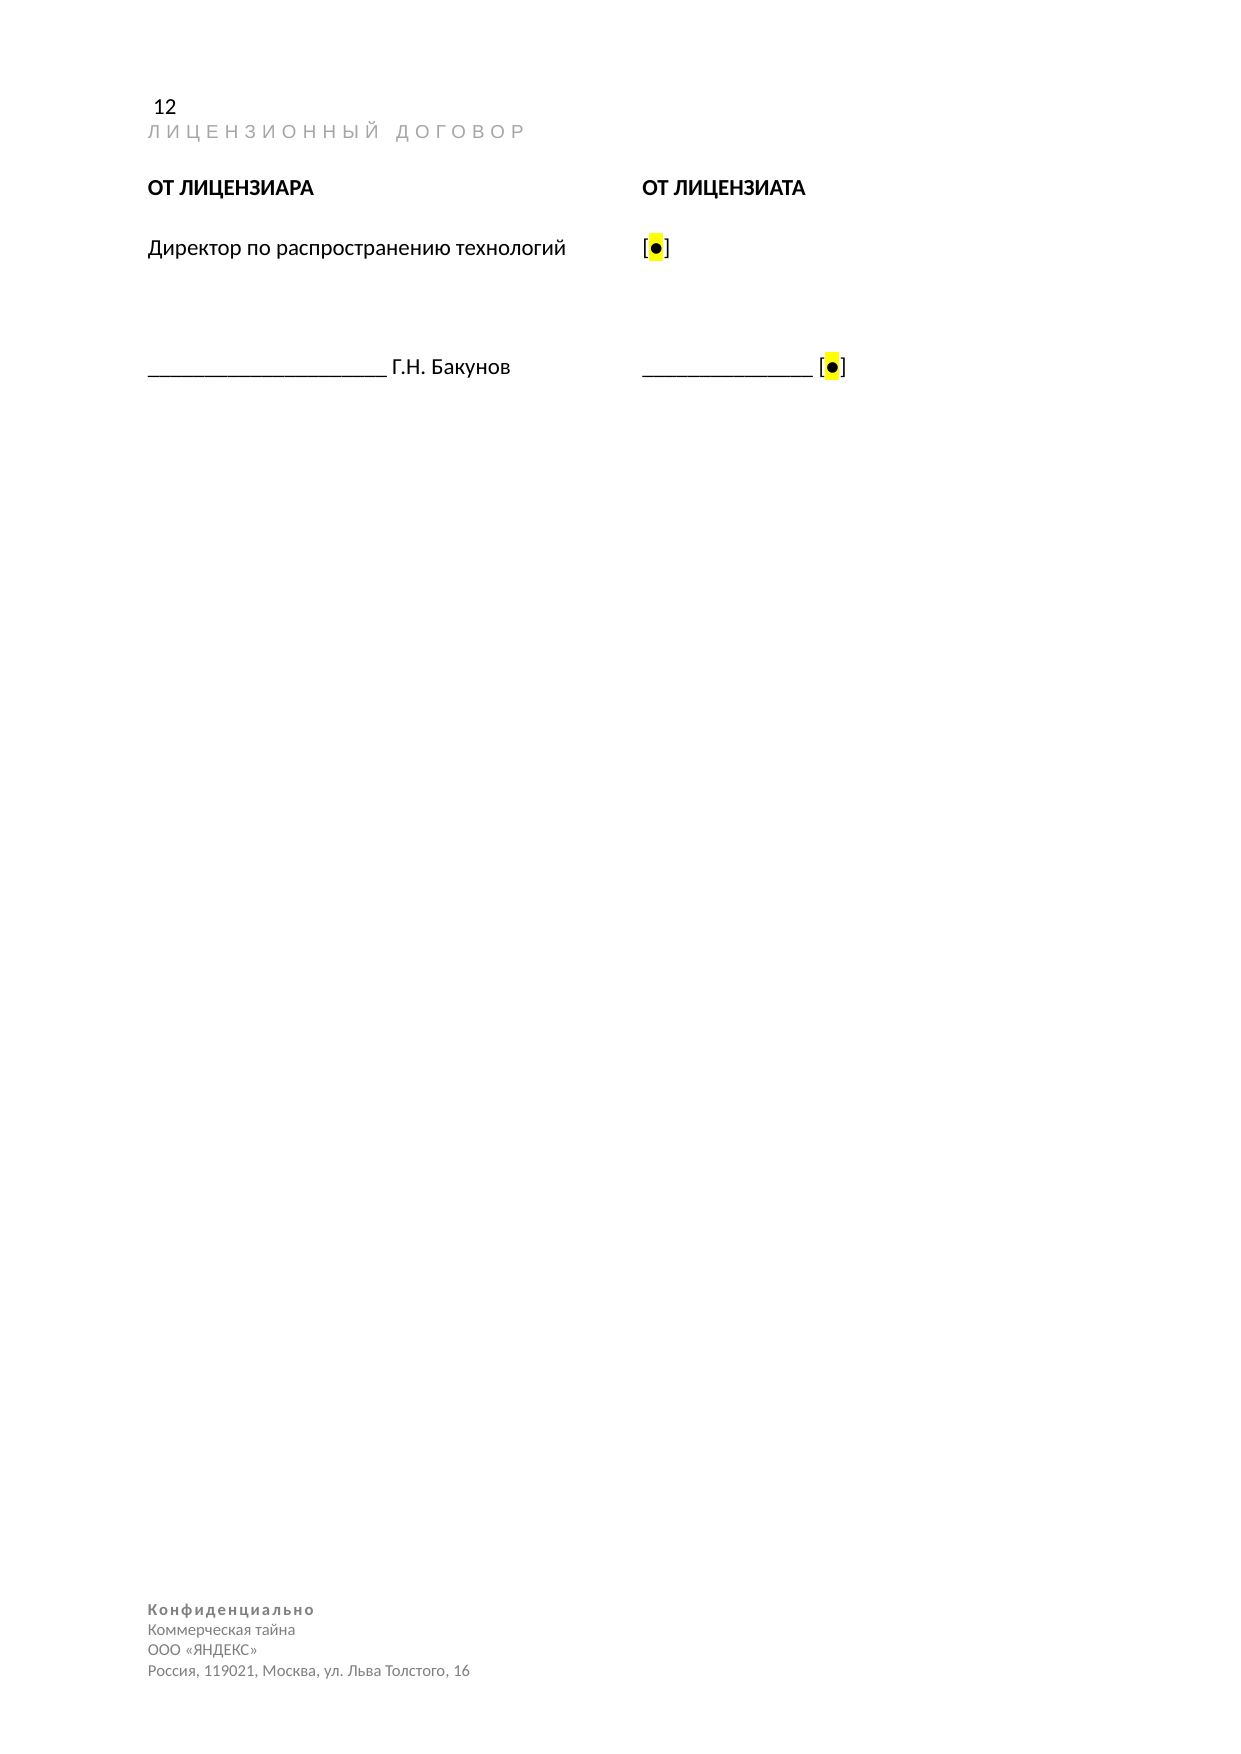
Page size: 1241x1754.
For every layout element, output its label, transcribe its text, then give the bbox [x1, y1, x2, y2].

table_cell _____________________ Г.Н. Бакунов [136, 290, 631, 409]
table_cell [●] [631, 230, 1130, 290]
table_cell Директор по распространению технологий [136, 230, 631, 290]
table_cell _______________ [●] [631, 290, 1130, 409]
table_header ОТ ЛИЦЕНЗИАТА [631, 170, 1130, 230]
table_header ОТ ЛИЦЕНЗИАРА [136, 170, 631, 230]
